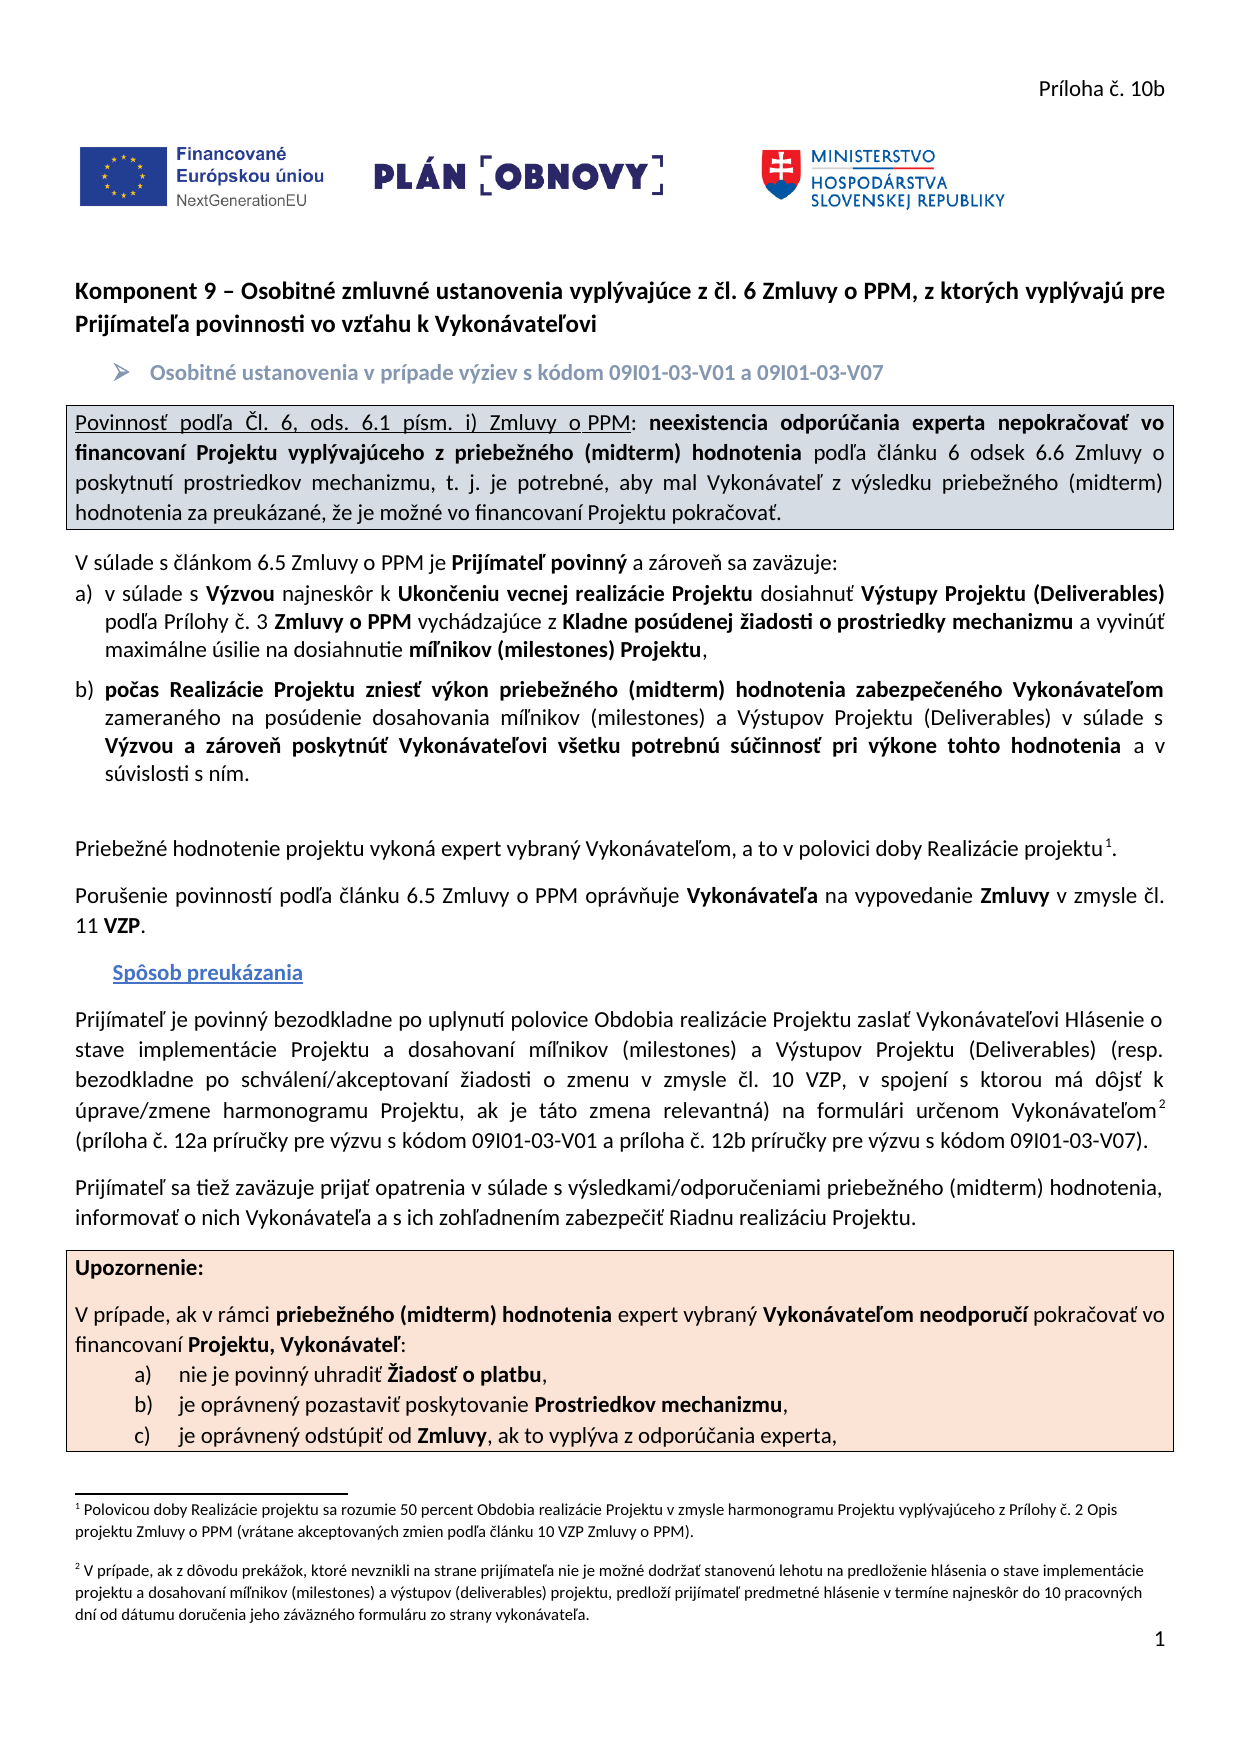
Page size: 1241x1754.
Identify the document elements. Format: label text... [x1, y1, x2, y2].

text Prijímateľ je povinný bezodkladne po uplynutí polovice Obdobia realizácie Projektu zaslať Vykonávateľovi Hlásenie o stave implementácie Projektu a dosahovaní míľnikov (milestones) a Výstupov Projektu (Deliverables) (resp. bezodkladne po schválení/akceptovaní žiadosti o zmenu v zmysle čl. 10 VZP, v spojení s ktorou má dôjsť k úprave/zmene harmonogramu Projektu, ak je táto zmena relevantná) na formulári určenom Vykonávateľom (príloha č. 12a príručky pre výzvu s kódom 09I01-03-V01 a príloha č. 12b príručky pre výzvu s kódom 09I01-03-V07). [75, 1005, 1165, 1154]
text Porušenie povinností podľa článku 6.5 Zmluvy o PPM oprávňuje Vykonávateľa na vypovedanie Zmluvy v zmysle čl. 11 VZP. [75, 881, 1165, 939]
text Komponent 9 – Osobitné zmluvné ustanovenia vyplývajúce z čl. 6 Zmluvy o PPM, z ktorých vyplývajú pre Prijímateľa povinnosti vo vzťahu k Vykonávateľovi [75, 275, 1165, 339]
list počas Realizácie Projektu zniesť výkon priebežného (midterm) hodnotenia zabezpečeného Vykonávateľom zameraného na posúdenie dosahovania míľnikov (milestones) a Výstupov Projektu (Deliverables) v súlade s Výzvou a zároveň poskytnúť Vykonávateľovi všetku potrebnú súčinnosť pri výkone tohto hodnotenia a v súvislosti s ním. [75, 675, 1165, 787]
picture [75, 129, 1021, 220]
text c) je oprávnený odstúpiť od Zmluvy, ak to vyplýva z odporúčania experta, [67, 1418, 1173, 1451]
text Spôsob preukázania [112, 958, 1165, 986]
text Priebežné hodnotenie projektu vykoná expert vybraný Vykonávateľom, a to v polovici doby Realizácie projektu. [75, 834, 1165, 862]
text a) nie je povinný uhradiť Žiadosť o platbu, [67, 1357, 1173, 1387]
text V súlade s článkom 6.5 Zmluvy o PPM je Prijímateľ povinný a zároveň sa zaväzuje: [75, 548, 1165, 577]
text V prípade, ak v rámci priebežného (midterm) hodnotenia expert vybraný Vykonávateľom neodporučí pokračovať vo financovaní Projektu, Vykonávateľ: [67, 1297, 1173, 1357]
text Upozornenie: [67, 1251, 1173, 1281]
list Osobitné ustanovenia v prípade výziev s kódom 09I01-03-V01 a 09I01-03-V07 [112, 358, 1165, 386]
list v súlade s Výzvou najneskôr k Ukončeniu vecnej realizácie Projektu dosiahnuť Výstupy Projektu (Deliverables) podľa Prílohy č. 3 Zmluvy o PPM vychádzajúce z Kladne posúdenej žiadosti o prostriedky mechanizmu a vyvinúť maximálne úsilie na dosiahnutie míľnikov (milestones) Projektu, [75, 579, 1165, 663]
text b) je oprávnený pozastaviť poskytovanie Prostriedkov mechanizmu, [67, 1387, 1173, 1418]
text Prijímateľ sa tiež zaväzuje prijať opatrenia v súlade s výsledkami/odporučeniami priebežného (midterm) hodnotenia, informovať o nich Vykonávateľa a s ich zohľadnením zabezpečiť Riadnu realizáciu Projektu. [75, 1173, 1165, 1231]
text Povinnosť podľa Čl. 6, ods. 6.1 písm. i) Zmluvy o PPM: neexistencia odporúčania experta nepokračovať vo financovaní Projektu vyplývajúceho z priebežného (midterm) hodnotenia podľa článku 6 odsek 6.6 Zmluvy o poskytnutí prostriedkov mechanizmu, t. j. je potrebné, aby mal Vykonávateľ z výsledku priebežného (midterm) hodnotenia za preukázané, že je možné vo financovaní Projektu pokračovať. [67, 406, 1173, 529]
